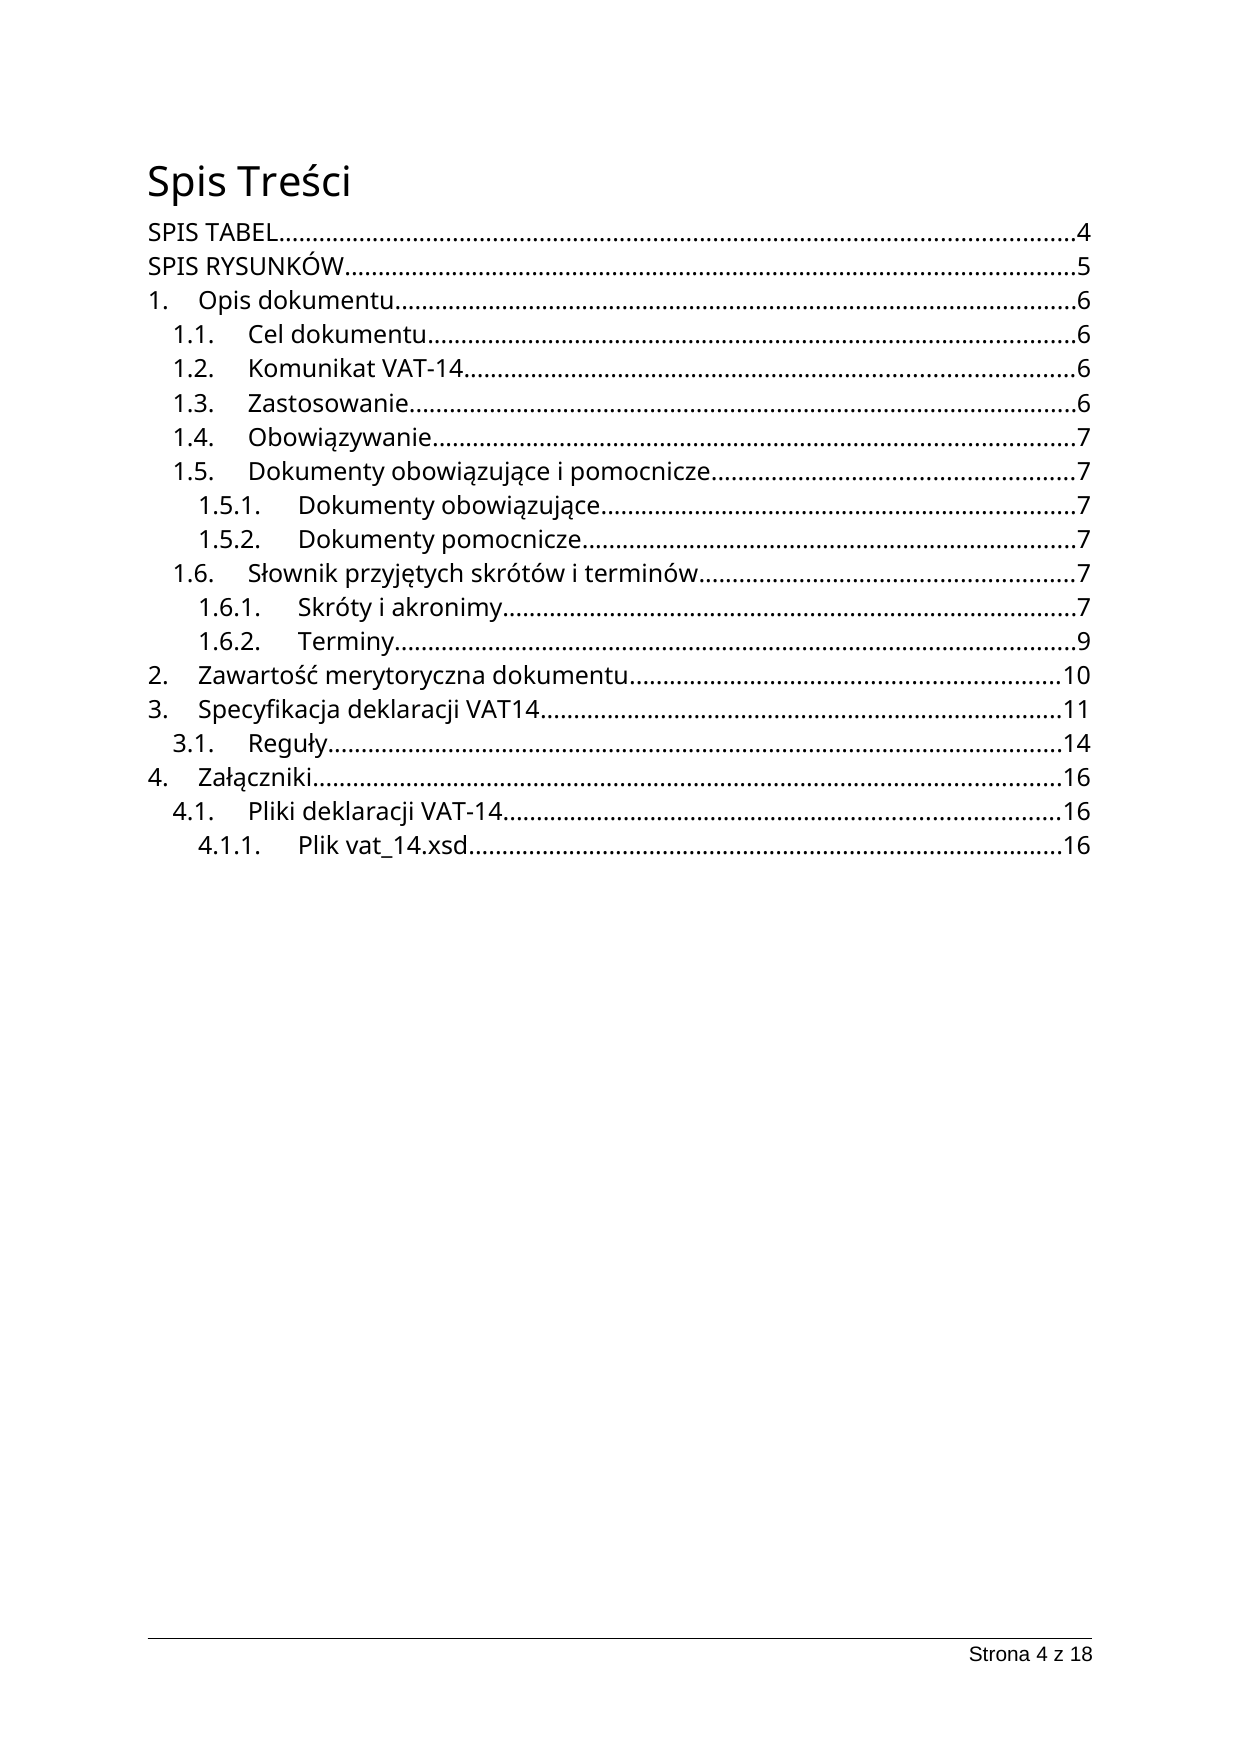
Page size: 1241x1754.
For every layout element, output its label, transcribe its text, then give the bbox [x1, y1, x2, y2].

text 1.5.2. Dokumenty pomocnicze 7 [198, 521, 1092, 556]
text 1.4. Obowiązywanie 7 [172, 419, 1092, 453]
text 3. Specyfikacja deklaracji VAT14 11 [148, 692, 1092, 726]
text 4. Załączniki 16 [148, 760, 1092, 794]
text SPIS TABEL 4 [148, 215, 1092, 249]
text 1.3. Zastosowanie 6 [172, 385, 1092, 419]
text 1.2. Komunikat VAT-14 6 [172, 351, 1092, 385]
text 4.1.1. Plik vat_14.xsd 16 [198, 828, 1092, 862]
text Spis Treści [148, 152, 1092, 209]
text 3.1. Reguły 14 [172, 726, 1092, 760]
text 1.5.1. Dokumenty obowiązujące 7 [198, 487, 1092, 521]
text 2. Zawartość merytoryczna dokumentu 10 [148, 658, 1092, 692]
text 1.6.2. Terminy 9 [198, 624, 1092, 658]
text 4.1. Pliki deklaracji VAT-14 16 [172, 794, 1092, 828]
text 1.5. Dokumenty obowiązujące i pomocnicze 7 [172, 453, 1092, 487]
text 1.6. Słownik przyjętych skrótów i terminów 7 [172, 556, 1092, 589]
text SPIS RYSUNKÓW 5 [148, 249, 1092, 283]
text 1.1. Cel dokumentu 6 [172, 317, 1092, 351]
text 1. Opis dokumentu 6 [148, 283, 1092, 317]
text 1.6.1. Skróty i akronimy 7 [198, 589, 1092, 624]
